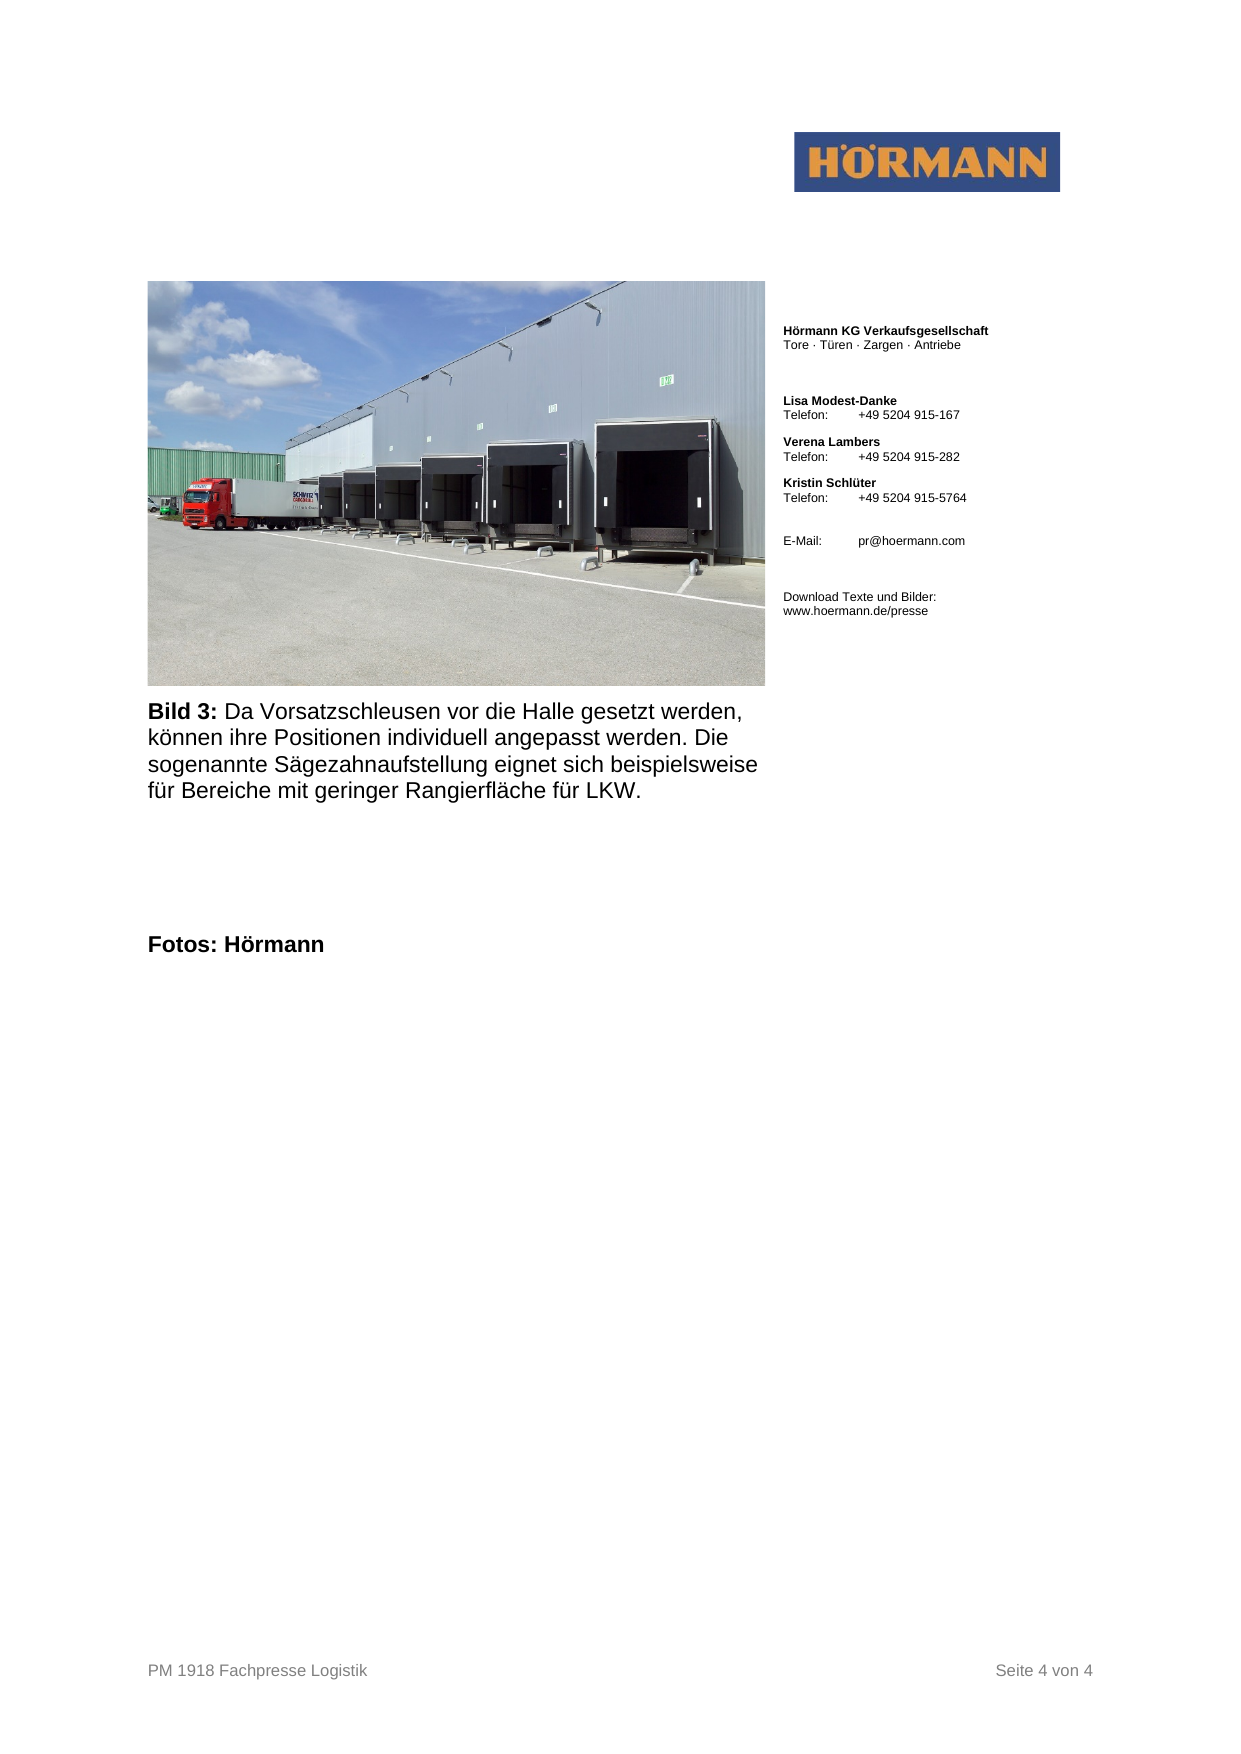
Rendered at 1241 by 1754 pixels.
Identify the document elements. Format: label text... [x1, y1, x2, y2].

text Bild 3: Da Vorsatzschleusen vor die Halle gesetzt werden, können ihre Positionen individuell angepasst werden. Die sogenannte Sägezahnaufstellung eignet sich beispielsweise für Bereiche mit geringer Rangierfläche für LKW. [148, 698, 768, 803]
picture [147, 281, 766, 686]
text Fotos: Hörmann [148, 931, 1171, 957]
picture [794, 132, 1060, 192]
